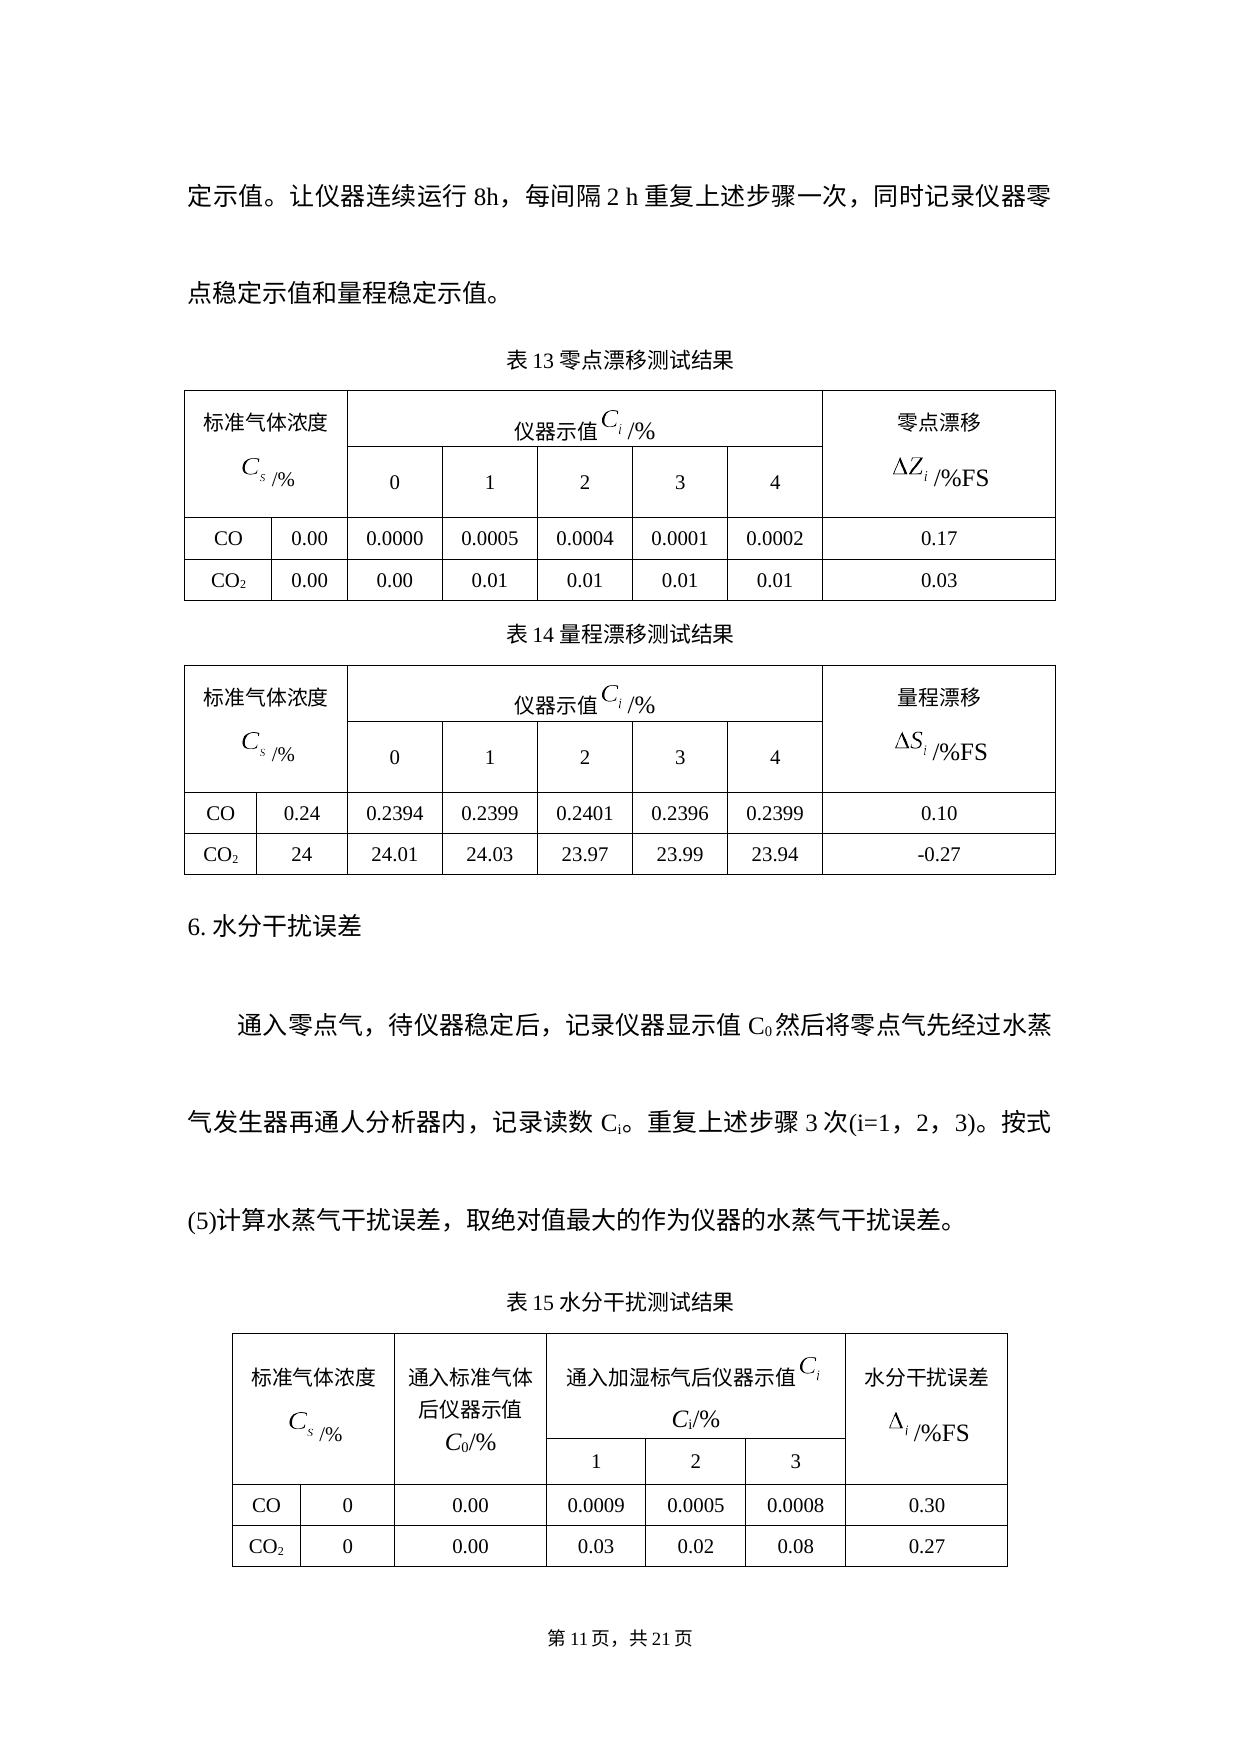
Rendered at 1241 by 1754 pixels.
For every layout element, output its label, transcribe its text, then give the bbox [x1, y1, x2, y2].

table_cell 23.94 [728, 834, 822, 874]
table_header 通入标准气体后仪器示值 C0/% [395, 1334, 546, 1483]
table_cell CO2 [185, 834, 256, 874]
table_cell 0.0005 [443, 518, 537, 558]
list 水分干扰误差 [187, 892, 1053, 957]
table_cell 0 [348, 447, 442, 517]
table_cell 0.0008 [746, 1485, 845, 1525]
table_cell 0.10 [823, 793, 1055, 833]
table_cell 0.01 [728, 560, 822, 600]
table_cell 23.97 [538, 834, 632, 874]
table_cell 0.02 [646, 1526, 745, 1566]
table_cell 0.01 [633, 560, 727, 600]
table_cell 0.03 [547, 1526, 645, 1566]
table_cell 0.2394 [348, 793, 442, 833]
table_cell 0.00 [395, 1485, 546, 1525]
table_cell 0.2399 [728, 793, 822, 833]
text 表15 水分干扰测试结果 [187, 1285, 1053, 1317]
text 表14 量程漂移测试结果 [187, 617, 1053, 649]
table_header 标准气体浓度/% [233, 1334, 394, 1483]
table_cell 1 [443, 722, 537, 792]
table_header 水分干扰误差 /%FS [846, 1334, 1007, 1483]
table_cell 0.0005 [646, 1485, 745, 1525]
table_cell 0.2401 [538, 793, 632, 833]
table_cell 0.03 [823, 560, 1055, 600]
table_header 仪器示值/% [348, 666, 822, 721]
table_cell 0 [348, 722, 442, 792]
table_cell 0.00 [395, 1526, 546, 1566]
table_cell 0.01 [443, 560, 537, 600]
table_cell 1 [547, 1439, 645, 1483]
table_cell 3 [633, 722, 727, 792]
table_header 通入加湿标气后仪器示值 Ci/% [547, 1334, 845, 1438]
table_cell 0.30 [846, 1485, 1007, 1525]
table_cell CO [185, 518, 271, 558]
table_cell 2 [538, 722, 632, 792]
table_cell 24.01 [348, 834, 442, 874]
table_cell 24 [257, 834, 347, 874]
table_cell 2 [538, 447, 632, 517]
table_cell 23.99 [633, 834, 727, 874]
table_cell 0 [301, 1526, 394, 1566]
text 通入零点气，待仪器稳定后，记录仪器显示值C0然后将零点气先经过水蒸气发生器再通人分析器内，记录读数Ci。重复上述步骤3次(i=1，2，3)。按式(5)计算水蒸气干扰误差，取绝对值最大的作为仪器的水蒸气干扰误差。 [187, 991, 1053, 1251]
table_cell 0.0001 [633, 518, 727, 558]
table_header 标准气体浓度/% [185, 391, 347, 517]
table_cell 0.08 [746, 1526, 845, 1566]
table_header 量程漂移 /%FS [823, 666, 1055, 792]
table_cell 3 [633, 447, 727, 517]
table_cell 0.00 [272, 560, 347, 600]
table_cell CO2 [233, 1526, 300, 1566]
table_cell CO2 [185, 560, 271, 600]
text 表13 零点漂移测试结果 [187, 343, 1053, 374]
table_header 仪器示值/% [348, 391, 822, 446]
table_cell 0.01 [538, 560, 632, 600]
table_cell 0.0002 [728, 518, 822, 558]
table_cell 0.00 [348, 560, 442, 600]
table_cell CO [233, 1485, 300, 1525]
table_cell 4 [728, 447, 822, 517]
table_header 零点漂移 /%FS [823, 391, 1055, 517]
table_cell 0.17 [823, 518, 1055, 558]
table_cell 0.2396 [633, 793, 727, 833]
table_cell 0.24 [257, 793, 347, 833]
table_cell 0.2399 [443, 793, 537, 833]
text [187, 162, 1053, 324]
table_cell 1 [443, 447, 537, 517]
table_cell 0.0004 [538, 518, 632, 558]
table_cell 0.27 [846, 1526, 1007, 1566]
table_header 标准气体浓度/% [185, 666, 347, 792]
table_cell 24.03 [443, 834, 537, 874]
table_cell 2 [646, 1439, 745, 1483]
table_cell 0.00 [272, 518, 347, 558]
table_cell -0.27 [823, 834, 1055, 874]
table_cell 4 [728, 722, 822, 792]
table_cell CO [185, 793, 256, 833]
table_cell 3 [746, 1439, 845, 1483]
table_cell 0.0000 [348, 518, 442, 558]
table_cell 0 [301, 1485, 394, 1525]
table_cell 0.0009 [547, 1485, 645, 1525]
